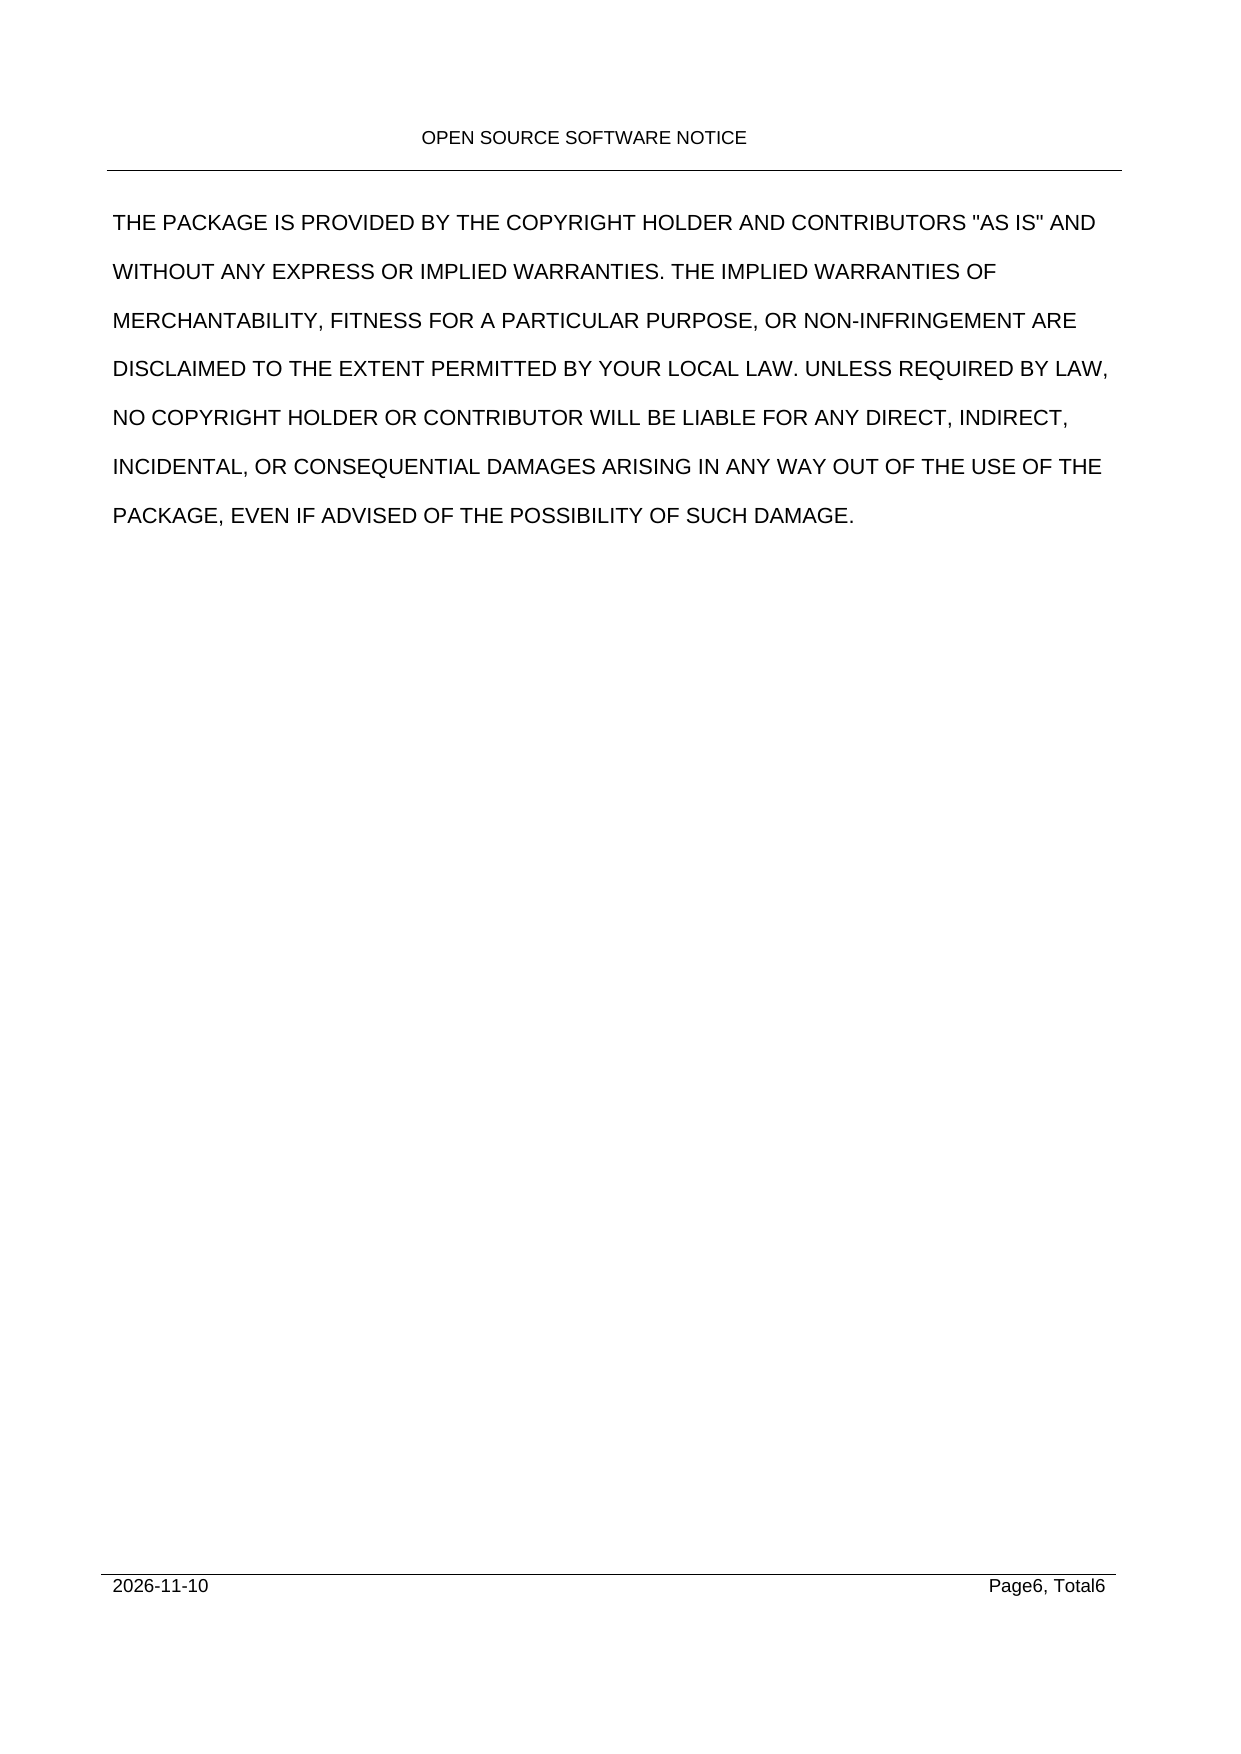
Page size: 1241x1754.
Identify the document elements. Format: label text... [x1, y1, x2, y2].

text THE PACKAGE IS PROVIDED BY THE COPYRIGHT HOLDER AND CONTRIBUTORS "AS IS" AND WITHOUT ANY EXPRESS OR IMPLIED WARRANTIES. THE IMPLIED WARRANTIES OF MERCHANTABILITY, FITNESS FOR A PARTICULAR PURPOSE, OR NON-INFRINGEMENT ARE DISCLAIMED TO THE EXTENT PERMITTED BY YOUR LOCAL LAW. UNLESS REQUIRED BY LAW, NO COPYRIGHT HOLDER OR CONTRIBUTOR WILL BE LIABLE FOR ANY DIRECT, INDIRECT, INCIDENTAL, OR CONSEQUENTIAL DAMAGES ARISING IN ANY WAY OUT OF THE USE OF THE PACKAGE, EVEN IF ADVISED OF THE POSSIBILITY OF SUCH DAMAGE. [112, 206, 1128, 531]
